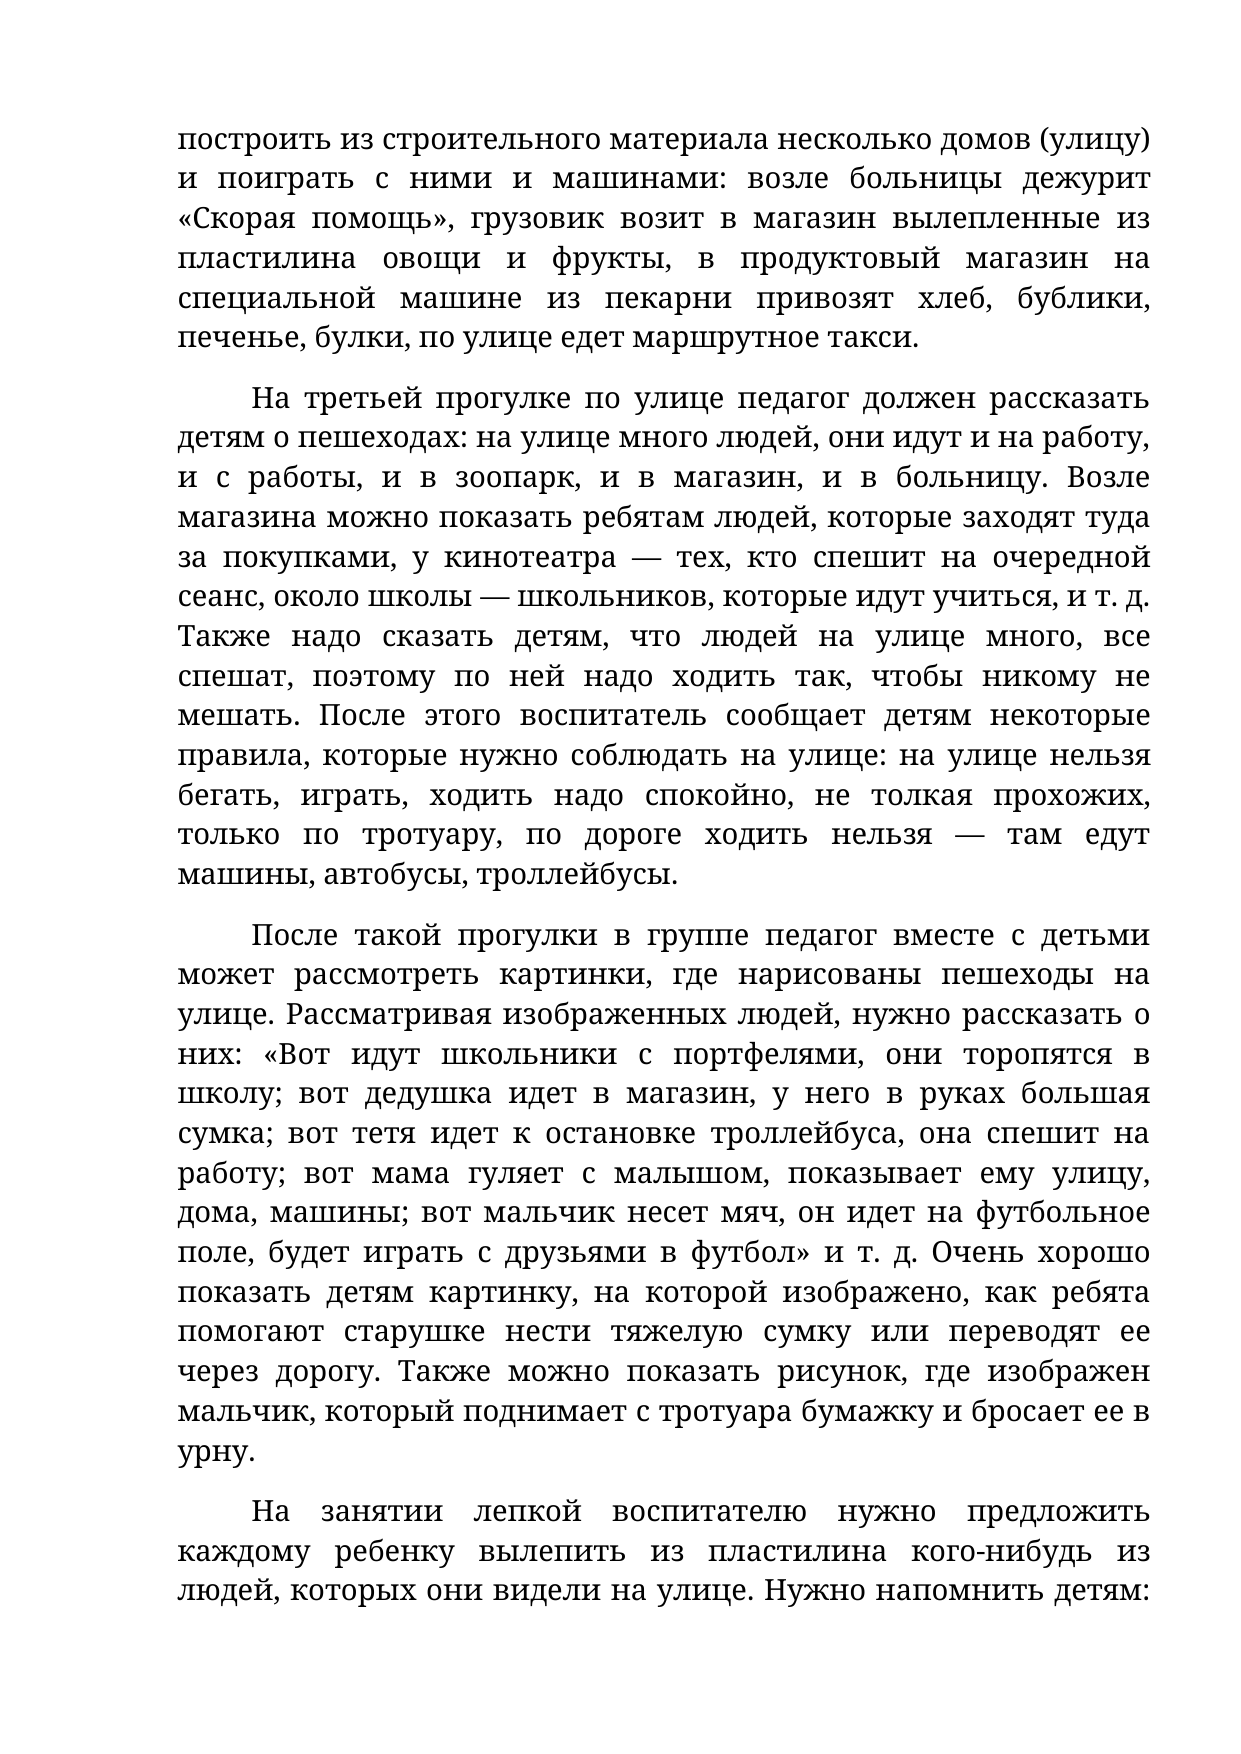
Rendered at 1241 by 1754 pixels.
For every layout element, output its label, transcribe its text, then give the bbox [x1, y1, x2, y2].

text На третьей прогулке по улице педагог должен рассказать детям о пешеходах: на улице много людей, они идут и на работу, и с работы, и в зоопарк, и в магазин, и в больницу. Возле магазина можно показать ребятам людей, которые заходят туда за покупками, у кинотеатра — тех, кто спешит на очередной сеанс, около школы — школьников, которые идут учиться, и т. д. Также надо сказать детям, что людей на улице много, все спешат, поэтому по ней надо ходить так, чтобы никому не мешать. После этого воспитатель сообщает детям некоторые правила, которые нужно соблюдать на улице: на улице нельзя бегать, играть, ходить надо спокойно, не толкая прохожих, только по тротуару, по дороге ходить нельзя — там едут машины, автобусы, троллейбусы. [177, 377, 1152, 893]
text После такой прогулки в группе педагог вместе с детьми может рассмотреть картинки, где нарисованы пешеходы на улице. Рассматривая изображенных людей, нужно рассказать о них: «Вот идут школьники с портфелями, они торопятся в школу; вот дедушка идет в магазин, у него в руках большая сумка; вот тетя идет к остановке троллейбуса, она спешит на работу; вот мама гуляет с малышом, показывает ему улицу, дома, машины; вот мальчик несет мяч, он идет на футбольное поле, будет играть с друзьями в футбол» и т. д. Очень хорошо показать детям картинку, на которой изображено, как ребята помогают старушке нести тяжелую сумку или переводят ее через дорогу. Также можно показать рисунок, где изображен мальчик, который поднимает с тротуара бумажку и бросает ее в урну. [177, 914, 1152, 1469]
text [177, 1490, 1152, 1609]
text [177, 118, 1152, 356]
